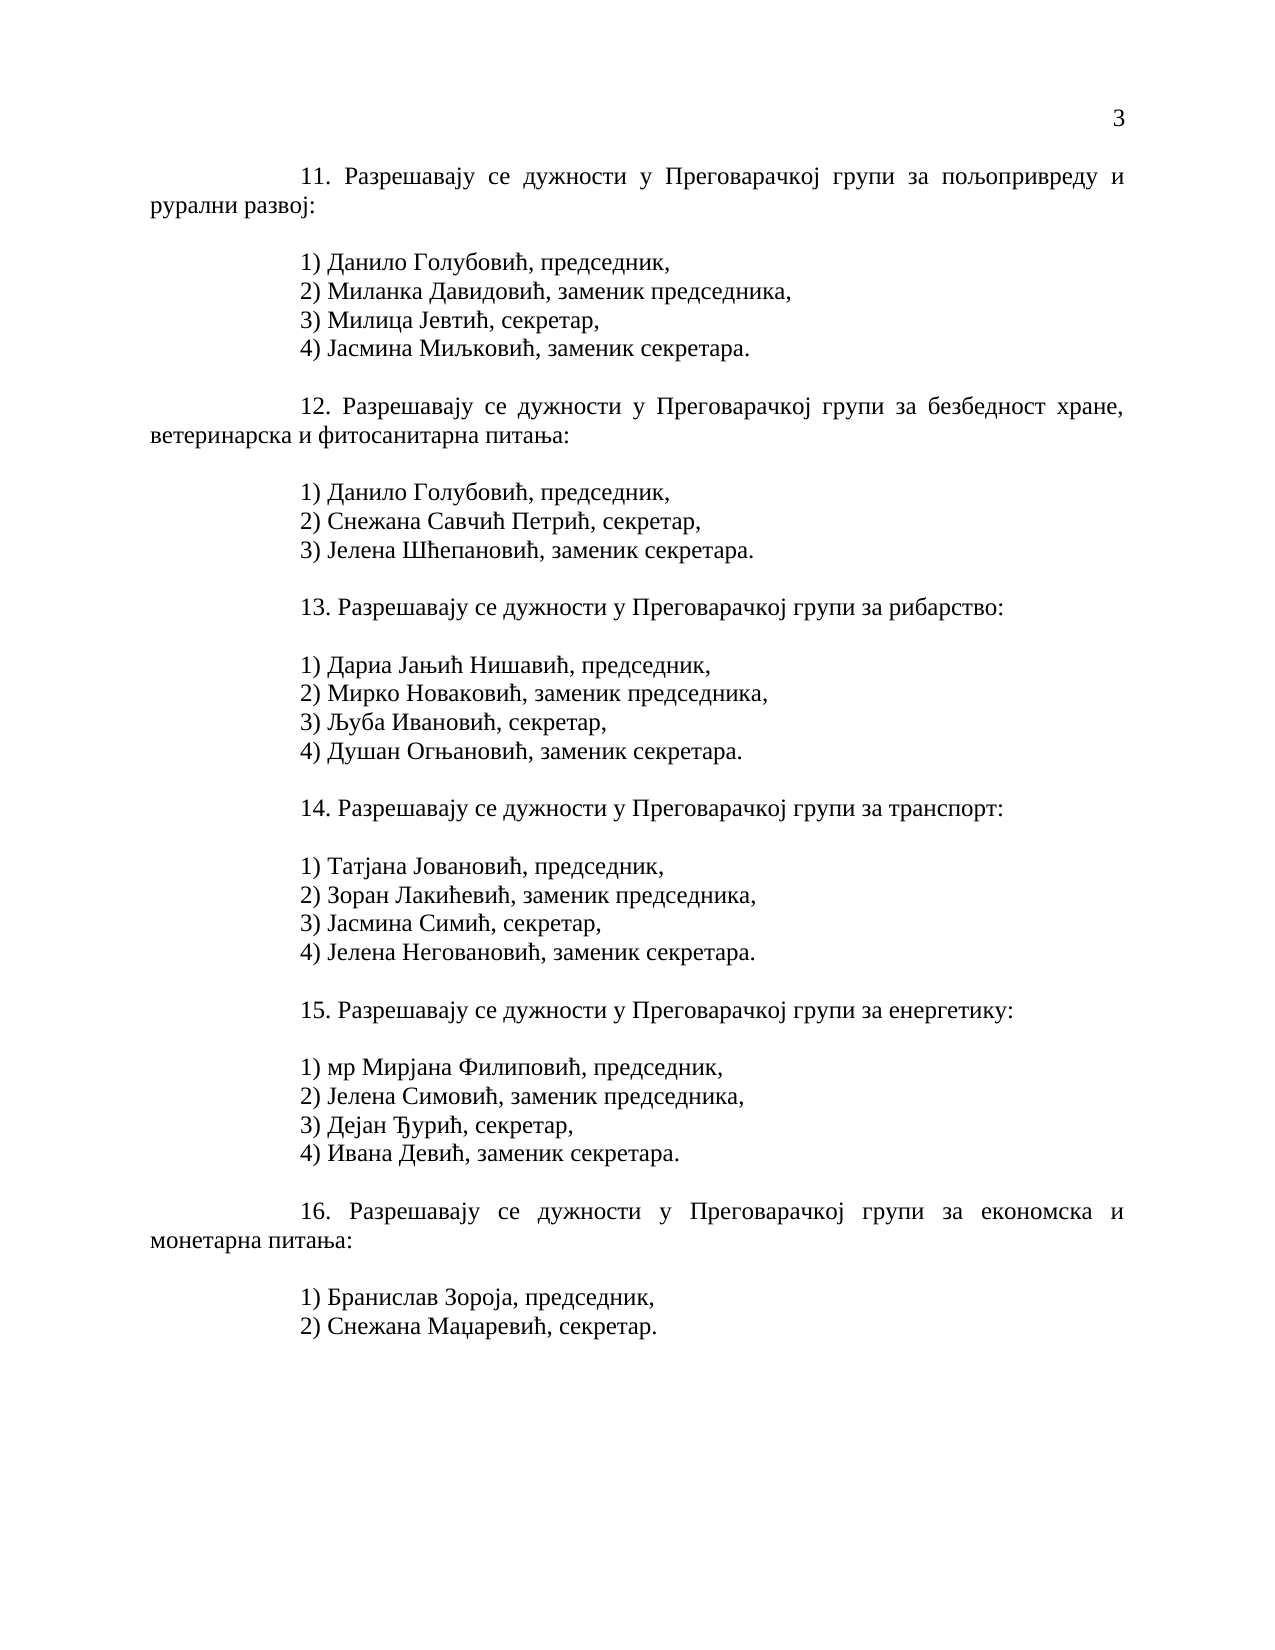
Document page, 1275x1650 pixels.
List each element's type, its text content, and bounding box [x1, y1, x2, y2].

list 1) Данило Голубовић, председник, [150, 477, 1125, 506]
list 16. Разрешавају се дужности у Преговарачкој групи за економска и монетарна питања: [150, 1196, 1125, 1253]
list 4) Јелена Неговановић, заменик секретара. [150, 937, 1125, 966]
list 2) Снежана Маџаревић, секретар. [150, 1311, 1125, 1340]
list 3) Јасмина Симић, секретар, [150, 908, 1125, 937]
list 4) Душан Огњановић, заменик секретара. [150, 736, 1125, 765]
list 2) Мирко Новаковић, заменик председника, [150, 678, 1125, 707]
list 1) Бранислав Зороја, председник, [150, 1282, 1125, 1311]
list 11. Разрешавају се дужности у Преговарачкој групи за пољопривреду и рурални развој: [150, 161, 1125, 218]
list 2) Зоран Лакићевић, заменик председника, [150, 880, 1125, 908]
list 12. Разрешавају се дужности у Преговарачкој групи за безбедност хране, ветеринарска и фитосанитарна питања: [150, 391, 1125, 448]
list 3) Милица Јевтић, секретар, [150, 305, 1125, 333]
list 3) Љуба Ивановић, секретар, [150, 707, 1125, 736]
list 2) Снежана Савчић Петрић, секретар, [150, 506, 1125, 535]
list 4) Ивана Девић, заменик секретара. [150, 1138, 1125, 1167]
list 2) Јелена Симовић, заменик председника, [150, 1081, 1125, 1110]
list 13. Разрешавају се дужности у Преговарачкој групи за рибарство: [150, 592, 1125, 621]
list 15. Разрешавају се дужности у Преговарачкој групи за енергетику: [150, 995, 1125, 1023]
list 2) Миланка Давидовић, заменик председника, [150, 276, 1125, 305]
list 1) мр Мирјана Филиповић, председник, [150, 1052, 1125, 1081]
list 3 [150, 103, 1125, 132]
list 1) Татјана Јовановић, председник, [150, 851, 1125, 880]
list 14. Разрешавају се дужности у Преговарачкој групи за транспорт: [150, 793, 1125, 822]
list 3) Дејан Ђурић, секретар, [150, 1110, 1125, 1138]
list 4) Јасмина Миљковић, заменик секретара. [150, 333, 1125, 362]
list 1) Данило Голубовић, председник, [150, 247, 1125, 276]
list 3) Јелена Шћепановић, заменик секретара. [150, 535, 1125, 563]
list 1) Дариа Јањић Нишавић, председник, [150, 650, 1125, 678]
